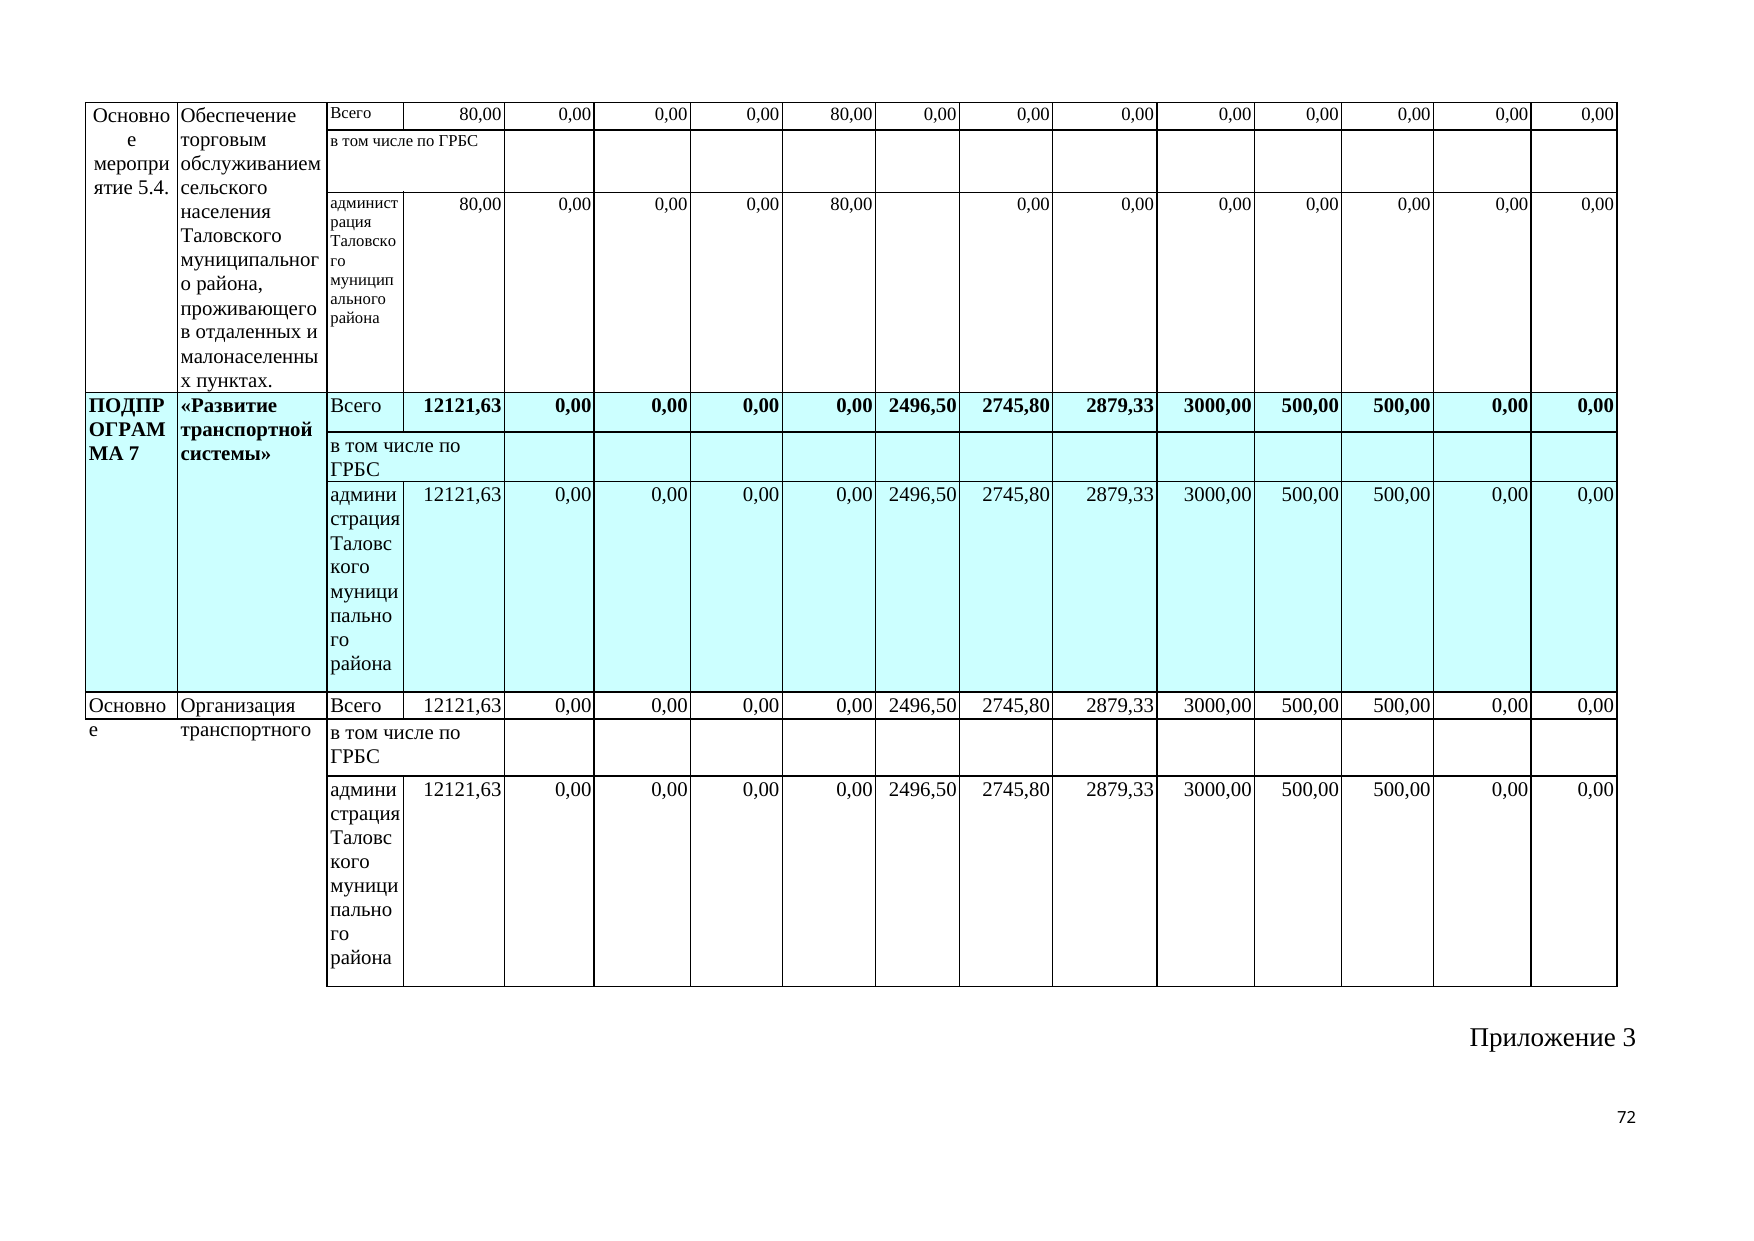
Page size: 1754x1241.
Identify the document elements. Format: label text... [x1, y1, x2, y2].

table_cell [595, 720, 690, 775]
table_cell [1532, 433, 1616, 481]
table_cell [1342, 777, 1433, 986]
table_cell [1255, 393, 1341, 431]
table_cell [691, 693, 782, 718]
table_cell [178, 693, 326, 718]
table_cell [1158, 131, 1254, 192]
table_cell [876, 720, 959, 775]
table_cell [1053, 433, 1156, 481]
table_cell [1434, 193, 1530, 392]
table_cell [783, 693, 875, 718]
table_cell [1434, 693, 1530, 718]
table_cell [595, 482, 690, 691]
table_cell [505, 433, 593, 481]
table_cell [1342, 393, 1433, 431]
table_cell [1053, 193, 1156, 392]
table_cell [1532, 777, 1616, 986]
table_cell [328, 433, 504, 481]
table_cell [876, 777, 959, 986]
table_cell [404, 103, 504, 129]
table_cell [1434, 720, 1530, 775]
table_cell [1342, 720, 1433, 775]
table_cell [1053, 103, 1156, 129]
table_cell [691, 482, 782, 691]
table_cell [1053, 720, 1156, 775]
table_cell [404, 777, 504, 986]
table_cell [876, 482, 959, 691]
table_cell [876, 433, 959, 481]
text Приложение 3 [89, 1021, 1636, 1052]
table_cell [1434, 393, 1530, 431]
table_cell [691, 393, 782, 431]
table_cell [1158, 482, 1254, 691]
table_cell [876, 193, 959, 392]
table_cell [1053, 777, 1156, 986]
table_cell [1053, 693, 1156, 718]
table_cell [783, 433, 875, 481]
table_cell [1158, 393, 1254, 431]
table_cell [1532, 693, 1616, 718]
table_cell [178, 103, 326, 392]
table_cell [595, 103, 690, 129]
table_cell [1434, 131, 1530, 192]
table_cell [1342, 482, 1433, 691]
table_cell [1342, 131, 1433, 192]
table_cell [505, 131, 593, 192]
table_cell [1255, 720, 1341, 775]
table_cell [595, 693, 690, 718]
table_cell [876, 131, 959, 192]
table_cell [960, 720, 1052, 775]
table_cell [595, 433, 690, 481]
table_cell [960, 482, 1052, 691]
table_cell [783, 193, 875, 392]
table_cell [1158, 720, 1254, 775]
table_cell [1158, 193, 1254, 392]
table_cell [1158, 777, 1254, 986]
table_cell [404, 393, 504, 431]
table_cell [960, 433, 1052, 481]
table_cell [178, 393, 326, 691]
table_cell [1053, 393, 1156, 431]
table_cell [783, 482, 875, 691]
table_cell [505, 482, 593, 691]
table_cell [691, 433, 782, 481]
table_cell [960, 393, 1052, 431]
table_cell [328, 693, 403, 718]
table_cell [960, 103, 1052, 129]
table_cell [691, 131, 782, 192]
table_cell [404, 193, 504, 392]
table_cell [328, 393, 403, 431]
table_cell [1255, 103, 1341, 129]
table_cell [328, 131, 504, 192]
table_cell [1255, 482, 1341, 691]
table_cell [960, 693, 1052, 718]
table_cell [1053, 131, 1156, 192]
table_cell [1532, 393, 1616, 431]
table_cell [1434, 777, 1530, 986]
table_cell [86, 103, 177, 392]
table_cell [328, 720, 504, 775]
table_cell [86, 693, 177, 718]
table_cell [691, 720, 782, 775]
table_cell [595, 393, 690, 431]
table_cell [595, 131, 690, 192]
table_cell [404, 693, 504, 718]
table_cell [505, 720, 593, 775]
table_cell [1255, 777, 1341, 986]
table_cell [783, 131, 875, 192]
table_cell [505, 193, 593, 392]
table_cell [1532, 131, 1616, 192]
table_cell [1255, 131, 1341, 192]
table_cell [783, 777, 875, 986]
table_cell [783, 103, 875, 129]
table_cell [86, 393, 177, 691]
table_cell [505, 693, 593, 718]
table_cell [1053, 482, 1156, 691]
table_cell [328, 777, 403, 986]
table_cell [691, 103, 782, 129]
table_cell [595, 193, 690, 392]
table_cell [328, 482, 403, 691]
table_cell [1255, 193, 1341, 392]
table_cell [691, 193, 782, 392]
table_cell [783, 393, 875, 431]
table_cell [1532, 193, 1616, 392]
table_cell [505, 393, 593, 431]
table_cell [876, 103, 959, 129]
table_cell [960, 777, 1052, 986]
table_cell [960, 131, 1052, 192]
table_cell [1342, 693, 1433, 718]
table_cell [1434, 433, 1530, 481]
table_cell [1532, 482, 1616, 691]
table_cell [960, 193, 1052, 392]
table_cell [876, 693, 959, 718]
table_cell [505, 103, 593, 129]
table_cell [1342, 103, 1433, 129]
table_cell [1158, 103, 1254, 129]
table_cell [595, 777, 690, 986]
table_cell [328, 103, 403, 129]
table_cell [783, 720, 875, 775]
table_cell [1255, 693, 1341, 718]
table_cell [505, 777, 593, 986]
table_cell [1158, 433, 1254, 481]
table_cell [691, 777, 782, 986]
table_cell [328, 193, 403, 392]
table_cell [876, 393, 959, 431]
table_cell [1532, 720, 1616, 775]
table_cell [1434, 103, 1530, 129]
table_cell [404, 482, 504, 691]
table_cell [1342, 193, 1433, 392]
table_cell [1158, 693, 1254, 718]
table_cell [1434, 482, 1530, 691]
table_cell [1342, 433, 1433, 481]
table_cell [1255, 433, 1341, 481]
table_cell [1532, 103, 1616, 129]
